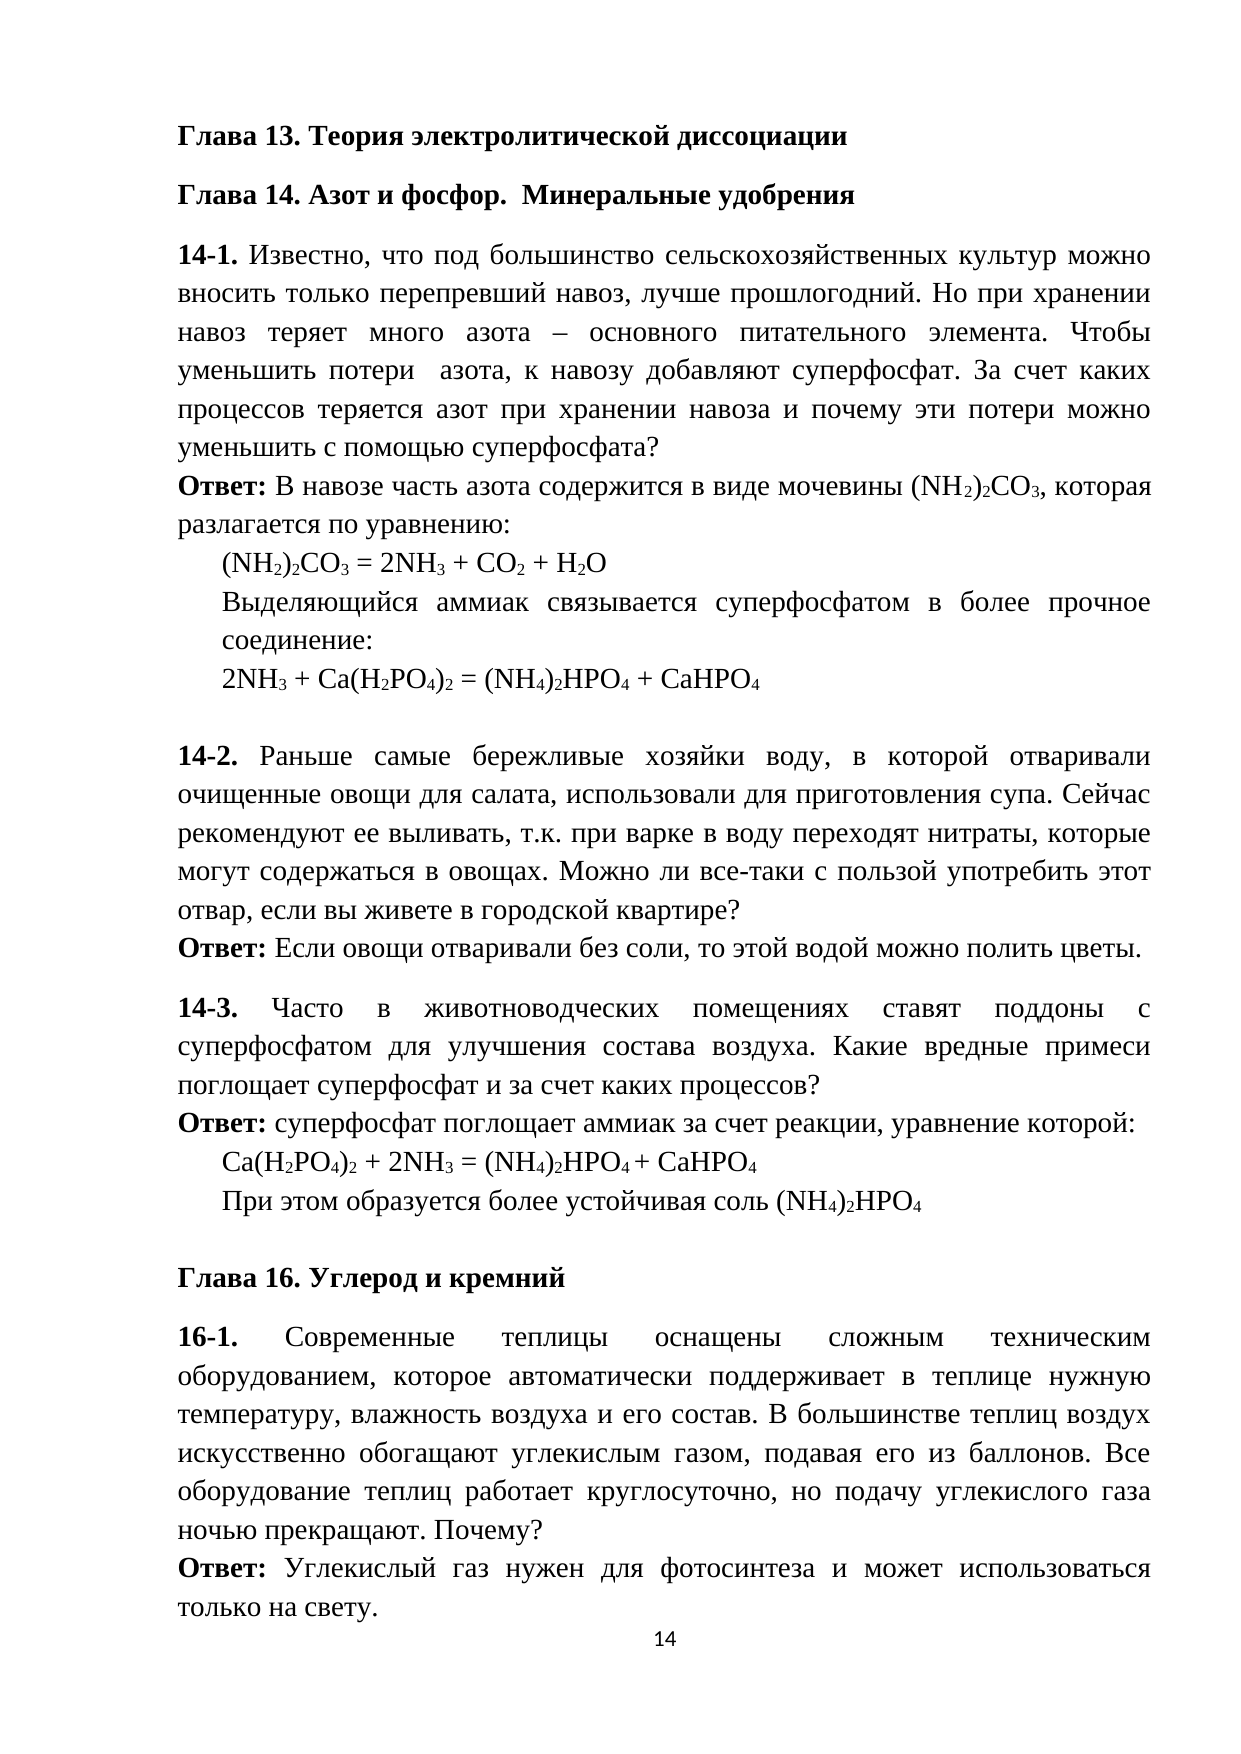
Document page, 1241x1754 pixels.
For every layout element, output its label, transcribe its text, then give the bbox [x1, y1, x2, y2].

text При этом образуется более устойчивая соль (NH4)2HPO4 [222, 1183, 1152, 1216]
text 16-1. Современные теплицы оснащены сложным техническим оборудованием, которое автоматически поддерживает в теплице нужную температуру, влажность воздуха и его состав. В большинстве теплиц воздух искусственно обогащают углекислым газом, подавая его из баллонов. Все оборудование теплиц работает круглосуточно, но подачу углекислого газа ночью прекращают. Почему? [177, 1319, 1152, 1545]
text 14-2. Раньше самые бережливые хозяйки воду, в которой отваривали очищенные овощи для салата, использовали для приготовления супа. Сейчас рекомендуют ее выливать, т.к. при варке в воду переходят нитраты, которые могут содержаться в овощах. Можно ли все-таки с пользой употребить этот отвар, если вы живете в городской квартире? [177, 738, 1152, 926]
text 14-1. Известно, что под большинство сельскохозяйственных культур можно вносить только перепревший навоз, лучше прошлогодний. Но при хранении навоз теряет много азота – основного питательного элемента. Чтобы уменьшить потери азота, к навозу добавляют суперфосфат. За счет каких процессов теряется азот при хранении навоза и почему эти потери можно уменьшить с помощью суперфосфата? [177, 237, 1152, 463]
text Ответ: суперфосфат поглощает аммиак за счет реакции, уравнение которой: [177, 1106, 1152, 1139]
text Глава 16. Углерод и кремний [177, 1260, 1152, 1293]
text Выделяющийся аммиак связывается суперфосфатом в более прочное соединение: [222, 584, 1152, 656]
text Глава 14. Азот и фосфор. Минеральные удобрения [177, 177, 1152, 211]
text Ответ: В навозе часть азота содержится в виде мочевины (NH2)2CO3, которая разлагается по уравнению: [177, 468, 1152, 540]
text Ca(H2PO4)2 + 2NH3 = (NH4)2HPO4 + CaHPO4 [222, 1144, 1152, 1178]
text 2NH3 + Ca(H2PO4)2 = (NH4)2HPO4 + CaHPO4 [222, 661, 1152, 694]
text 14-3. Часто в животноводческих помещениях ставят поддоны с суперфосфатом для улучшения состава воздуха. Какие вредные примеси поглощает суперфосфат и за счет каких процессов? [177, 990, 1152, 1101]
text Глава 13. Теория электролитической диссоциации [177, 118, 1152, 152]
text (NH2)2CO3 = 2NH3 + CO2 + H2O [222, 545, 1152, 579]
text Ответ: Углекислый газ нужен для фотосинтеза и может использоваться только на свету. [177, 1550, 1152, 1622]
text Ответ: Если овощи отваривали без соли, то этой водой можно полить цветы. [177, 931, 1152, 964]
